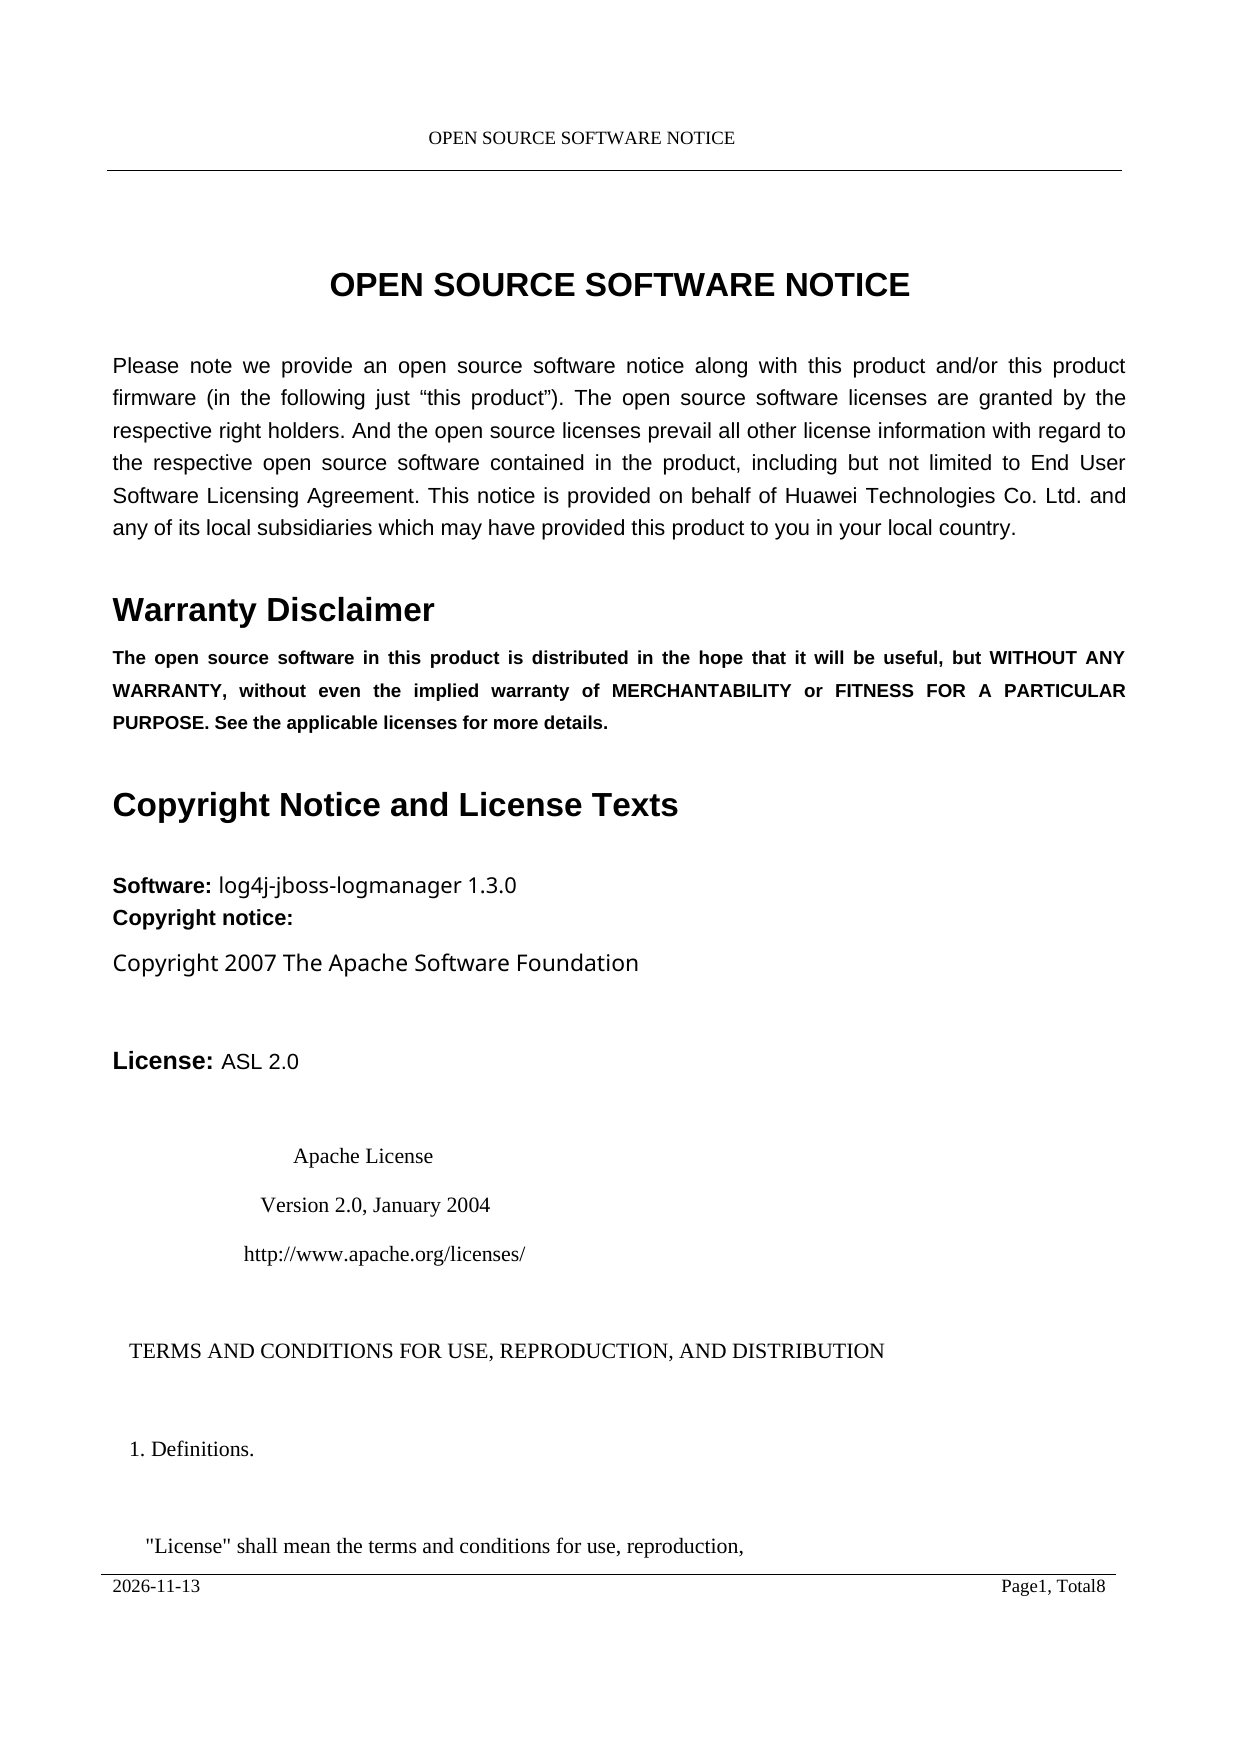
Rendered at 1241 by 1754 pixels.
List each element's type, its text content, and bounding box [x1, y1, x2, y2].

text Software: log4j-jboss-logmanager 1.3.0 [112, 869, 1128, 901]
text Copyright 2007 The Apache Software Foundation [112, 947, 1128, 1028]
text Copyright Notice and License Texts [112, 771, 1128, 836]
text OPEN SOURCE SOFTWARE NOTICE [112, 251, 1128, 316]
text Copyright notice: [112, 901, 1128, 934]
text The open source software in this product is distributed in the hope that it will be useful, but WITHOUT ANY WARRANTY, without even the implied warranty of MERCHANTABILITY or FITNESS FOR A PARTICULAR PURPOSE. See the applicable licenses for more details. [112, 641, 1128, 739]
text Warranty Disclaimer [112, 576, 1128, 641]
text Please note we provide an open source software notice along with this product and/or this product firmware (in the following just “this product”). The open source software licenses are granted by the respective right holders. And the open source licenses prevail all other license information with regard to the respective open source software contained in the product, including but not limited to End User Software Licensing Agreement. This notice is provided on behalf of Huawei Technologies Co. Ltd. and any of its local subsidiaries which may have provided this product to you in your local country. [112, 349, 1128, 544]
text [112, 1091, 1128, 1562]
text License: ASL 2.0 [112, 1044, 1128, 1077]
